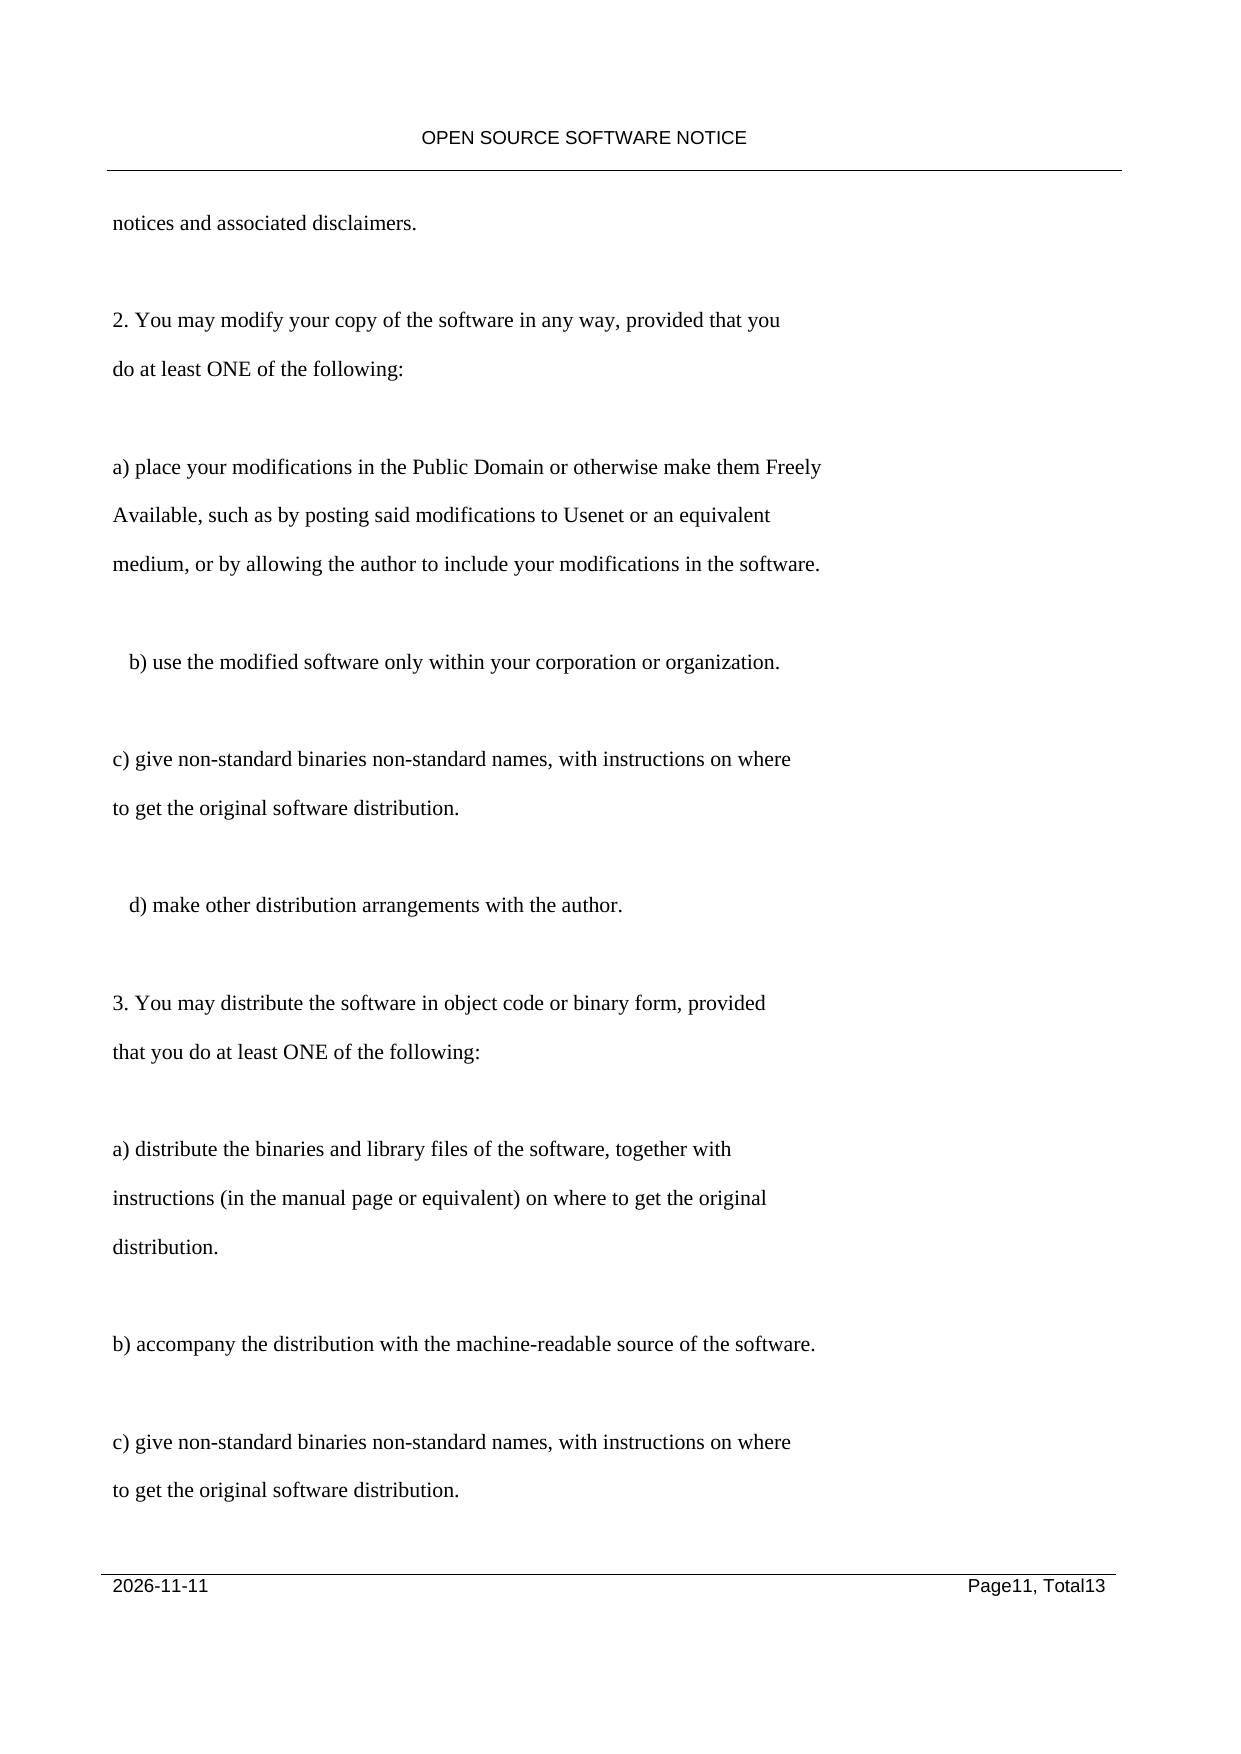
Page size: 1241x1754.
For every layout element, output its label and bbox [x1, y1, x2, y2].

text [112, 206, 1128, 1506]
